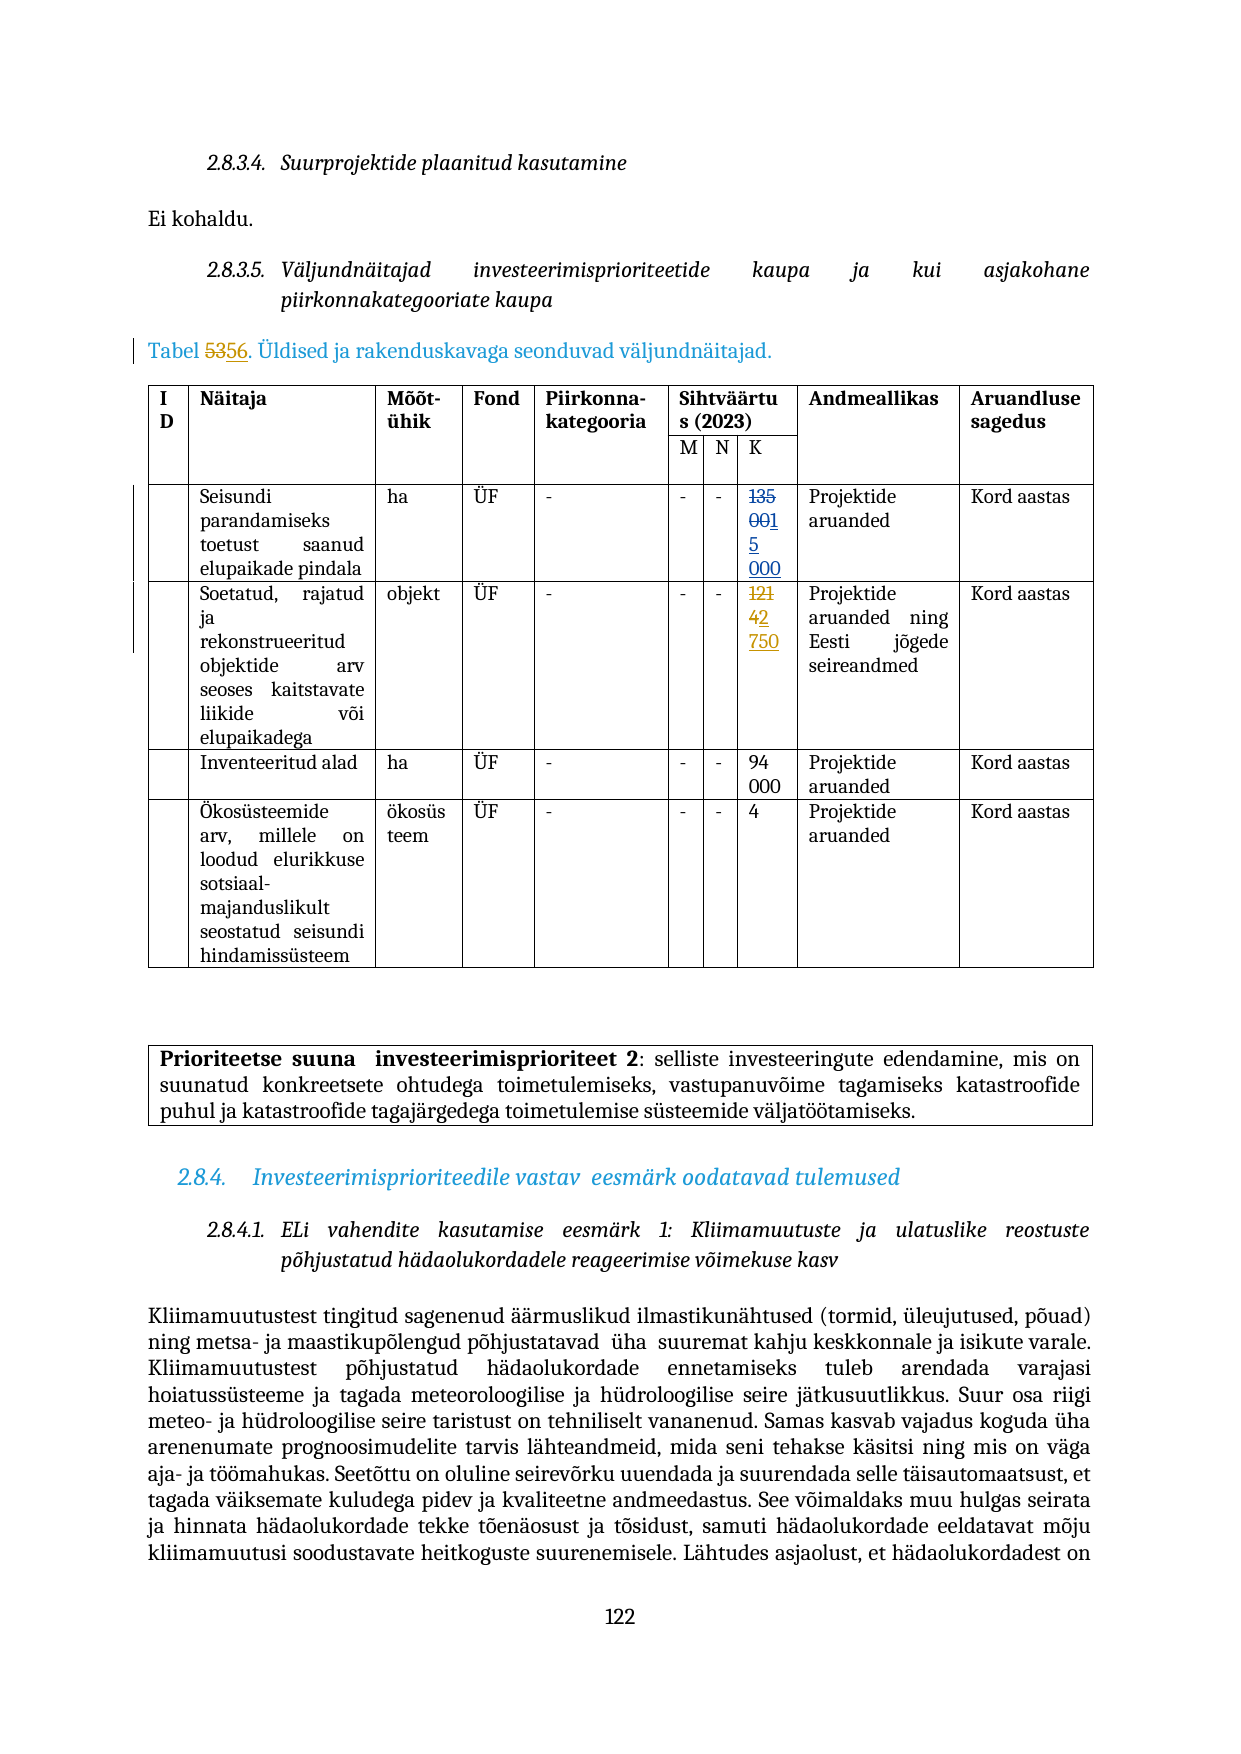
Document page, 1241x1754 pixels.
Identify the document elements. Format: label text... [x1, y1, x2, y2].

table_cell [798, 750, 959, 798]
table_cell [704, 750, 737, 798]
text Tabel . Üldised ja rakenduskavaga seonduvad väljundnäitajad. [148, 338, 1092, 364]
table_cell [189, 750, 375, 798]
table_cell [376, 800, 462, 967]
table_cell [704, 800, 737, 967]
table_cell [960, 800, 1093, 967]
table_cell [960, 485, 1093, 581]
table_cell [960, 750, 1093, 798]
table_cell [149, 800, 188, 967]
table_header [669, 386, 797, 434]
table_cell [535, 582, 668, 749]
list Suurprojektide plaanitud kasutamine [207, 150, 1092, 177]
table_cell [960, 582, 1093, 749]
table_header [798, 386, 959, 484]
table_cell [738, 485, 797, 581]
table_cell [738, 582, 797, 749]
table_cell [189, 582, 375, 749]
list ELi vahendite kasutamise eesmärk 1: Kliimamuutuste ja ulatuslike reostuste põhjustatud hädaolukordadele reageerimise võimekuse kasv [207, 1217, 1092, 1273]
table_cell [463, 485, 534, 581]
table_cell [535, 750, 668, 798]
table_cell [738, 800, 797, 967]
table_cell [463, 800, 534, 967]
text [148, 1302, 1092, 1566]
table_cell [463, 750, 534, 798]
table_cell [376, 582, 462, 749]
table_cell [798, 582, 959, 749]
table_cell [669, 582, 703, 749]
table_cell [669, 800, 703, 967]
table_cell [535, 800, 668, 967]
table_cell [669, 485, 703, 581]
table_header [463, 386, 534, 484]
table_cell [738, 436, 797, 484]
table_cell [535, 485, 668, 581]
list Investeerimisprioriteedile vastav eesmärk oodatavad tulemused [177, 1163, 1092, 1192]
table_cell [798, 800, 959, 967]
text Ei kohaldu. [148, 205, 1092, 232]
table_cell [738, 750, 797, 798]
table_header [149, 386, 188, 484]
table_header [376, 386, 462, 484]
list Väljundnäitajad investeerimisprioriteetide kaupa ja kui asjakohane piirkonnakategooriate kaupa [207, 257, 1092, 313]
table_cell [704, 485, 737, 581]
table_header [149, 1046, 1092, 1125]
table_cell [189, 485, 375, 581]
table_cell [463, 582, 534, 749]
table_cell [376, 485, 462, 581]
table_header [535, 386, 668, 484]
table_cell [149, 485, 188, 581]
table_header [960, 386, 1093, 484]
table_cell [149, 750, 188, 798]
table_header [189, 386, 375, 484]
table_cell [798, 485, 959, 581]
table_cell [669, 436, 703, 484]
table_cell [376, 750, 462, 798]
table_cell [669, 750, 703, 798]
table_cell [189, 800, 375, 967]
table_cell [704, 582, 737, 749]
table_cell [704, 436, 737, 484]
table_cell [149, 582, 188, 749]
